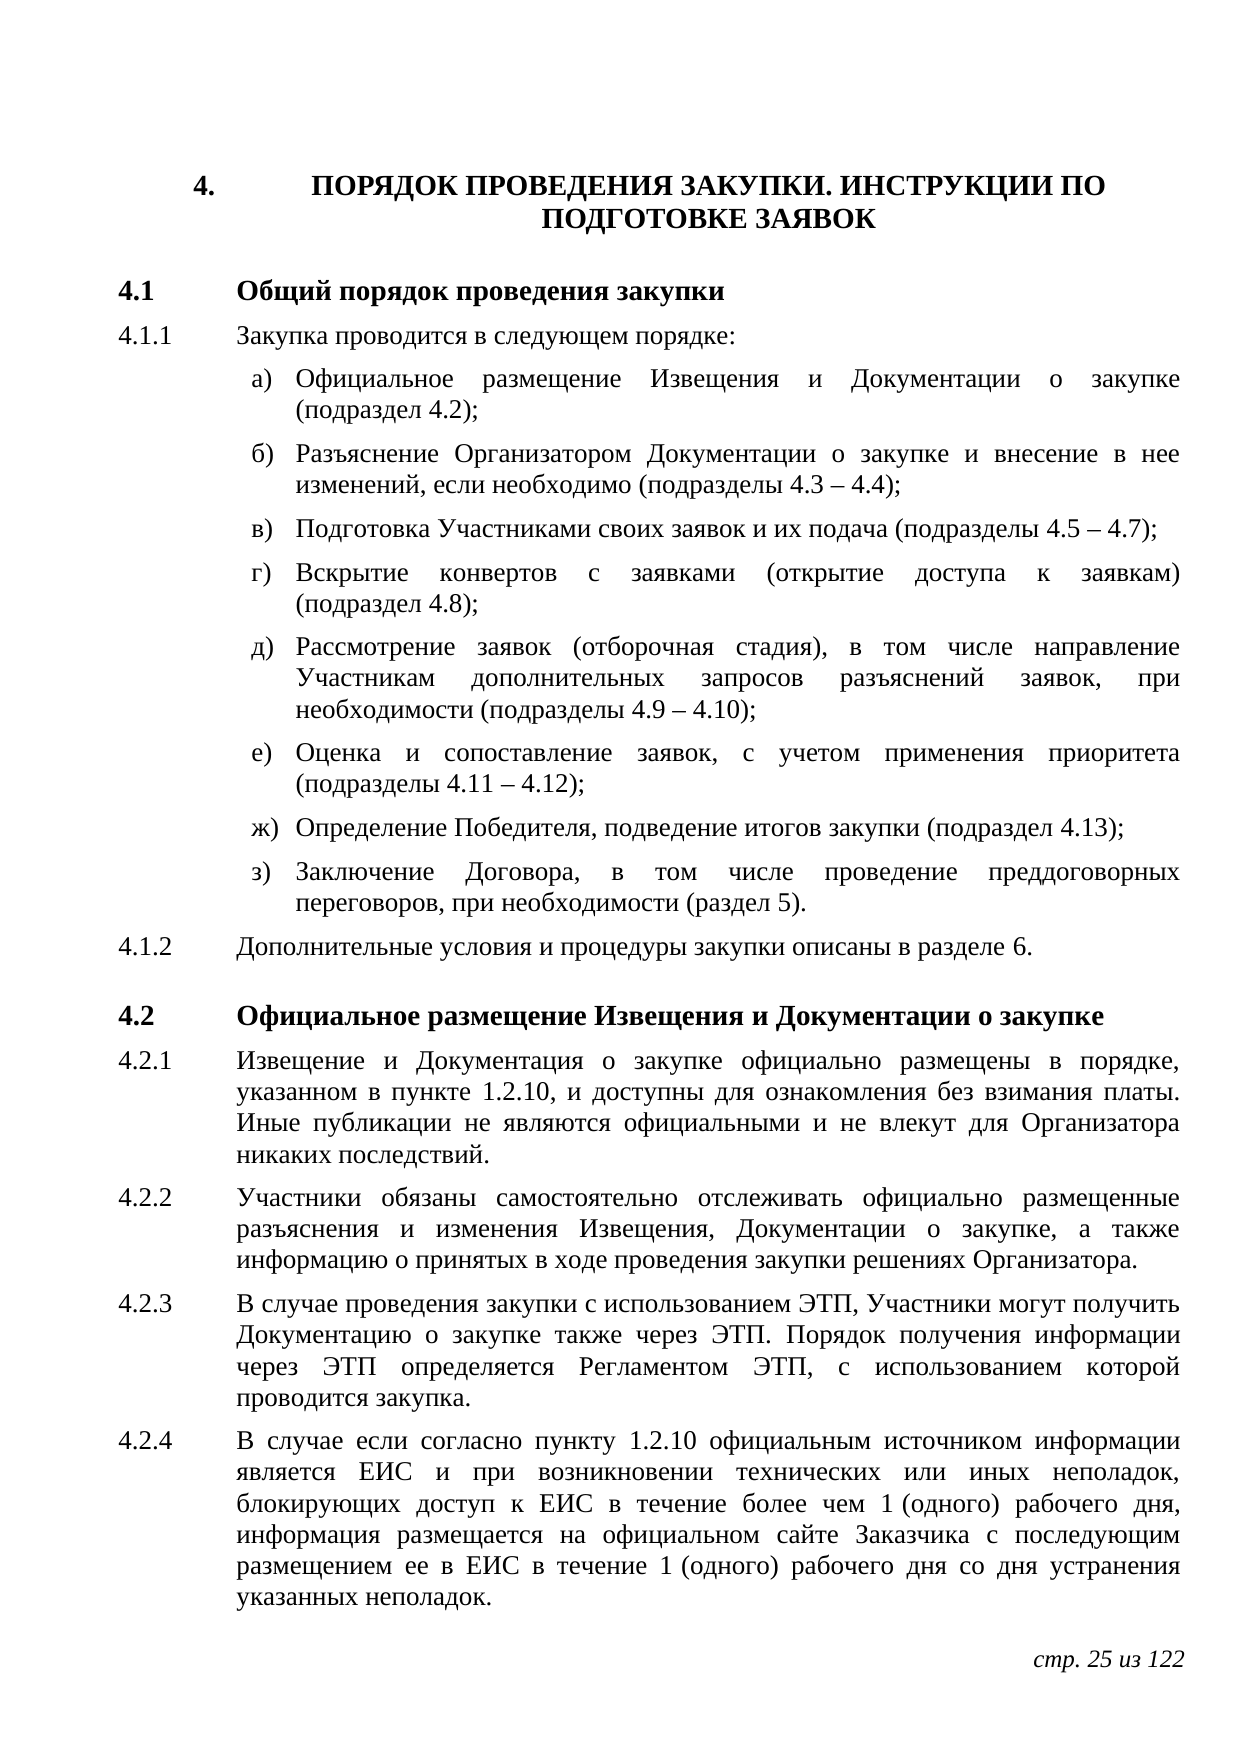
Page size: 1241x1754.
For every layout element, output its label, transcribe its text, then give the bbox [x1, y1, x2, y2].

subtitle ПОРЯДОК ПРОВЕДЕНИЯ ЗАКУПКИ. ИНСТРУКЦИИ ПО ПОДГОТОВКЕ ЗАЯВОК [118, 168, 1181, 235]
text Закупка проводится в следующем порядке: [118, 319, 1181, 350]
text Извещение и Документация о закупке официально размещены в порядке, указанном в пункте 1.2.10, и доступны для ознакомления без взимания платы. Иные публикации не являются официальными и не влекут для Организатора никаких последствий. [118, 1044, 1181, 1169]
subtitle Официальное размещение Извещения и Документации о закупке [118, 998, 1181, 1032]
subtitle Общий порядок проведения закупки [118, 273, 1181, 306]
list Оценка и сопоставление заявок, с учетом применения приоритета (подразделы 4.11 – 4.12); [251, 736, 1181, 799]
list Официальное размещение Извещения и Документации о закупке (подраздел 4.2); [251, 362, 1181, 425]
text Дополнительные условия и процедуры закупки описаны в разделе 6. [118, 929, 1181, 961]
list Вскрытие конвертов с заявками (открытие доступа к заявкам) (подраздел 4.8); [251, 556, 1181, 618]
list Заключение Договора, в том числе проведение преддоговорных переговоров, при необходимости (раздел 5). [251, 855, 1181, 917]
list Подготовка Участниками своих заявок и их подача (подразделы 4.5 – 4.7); [251, 512, 1181, 543]
text В случае проведения закупки с использованием ЭТП, Участники могут получить Документацию о закупке также через ЭТП. Порядок получения информации через ЭТП определяется Регламентом ЭТП, с использованием которой проводится закупка. [118, 1287, 1181, 1412]
list Разъяснение Организатором Документации о закупке и внесение в нее изменений, если необходимо (подразделы 4.3 – 4.4); [251, 437, 1181, 499]
text Участники обязаны самостоятельно отслеживать официально размещенные разъяснения и изменения Извещения, Документации о закупке, а также информацию о принятых в ходе проведения закупки решениях Организатора. [118, 1181, 1181, 1275]
list Рассмотрение заявок (отборочная стадия), в том числе направление Участникам дополнительных запросов разъяснений заявок, при необходимости (подразделы 4.9 – 4.10); [251, 630, 1181, 724]
text В случае если согласно пункту 1.2.10 официальным источником информации является ЕИС и при возникновении технических или иных неполадок, блокирующих доступ к ЕИС в течение более чем 1 (одного) рабочего дня, информация размещается на официальном сайте Заказчика с последующим размещением ее в ЕИС в течение 1 (одного) рабочего дня со дня устранения указанных неполадок. [118, 1424, 1181, 1611]
list Определение Победителя, подведение итогов закупки (подраздел 4.13); [251, 811, 1181, 842]
